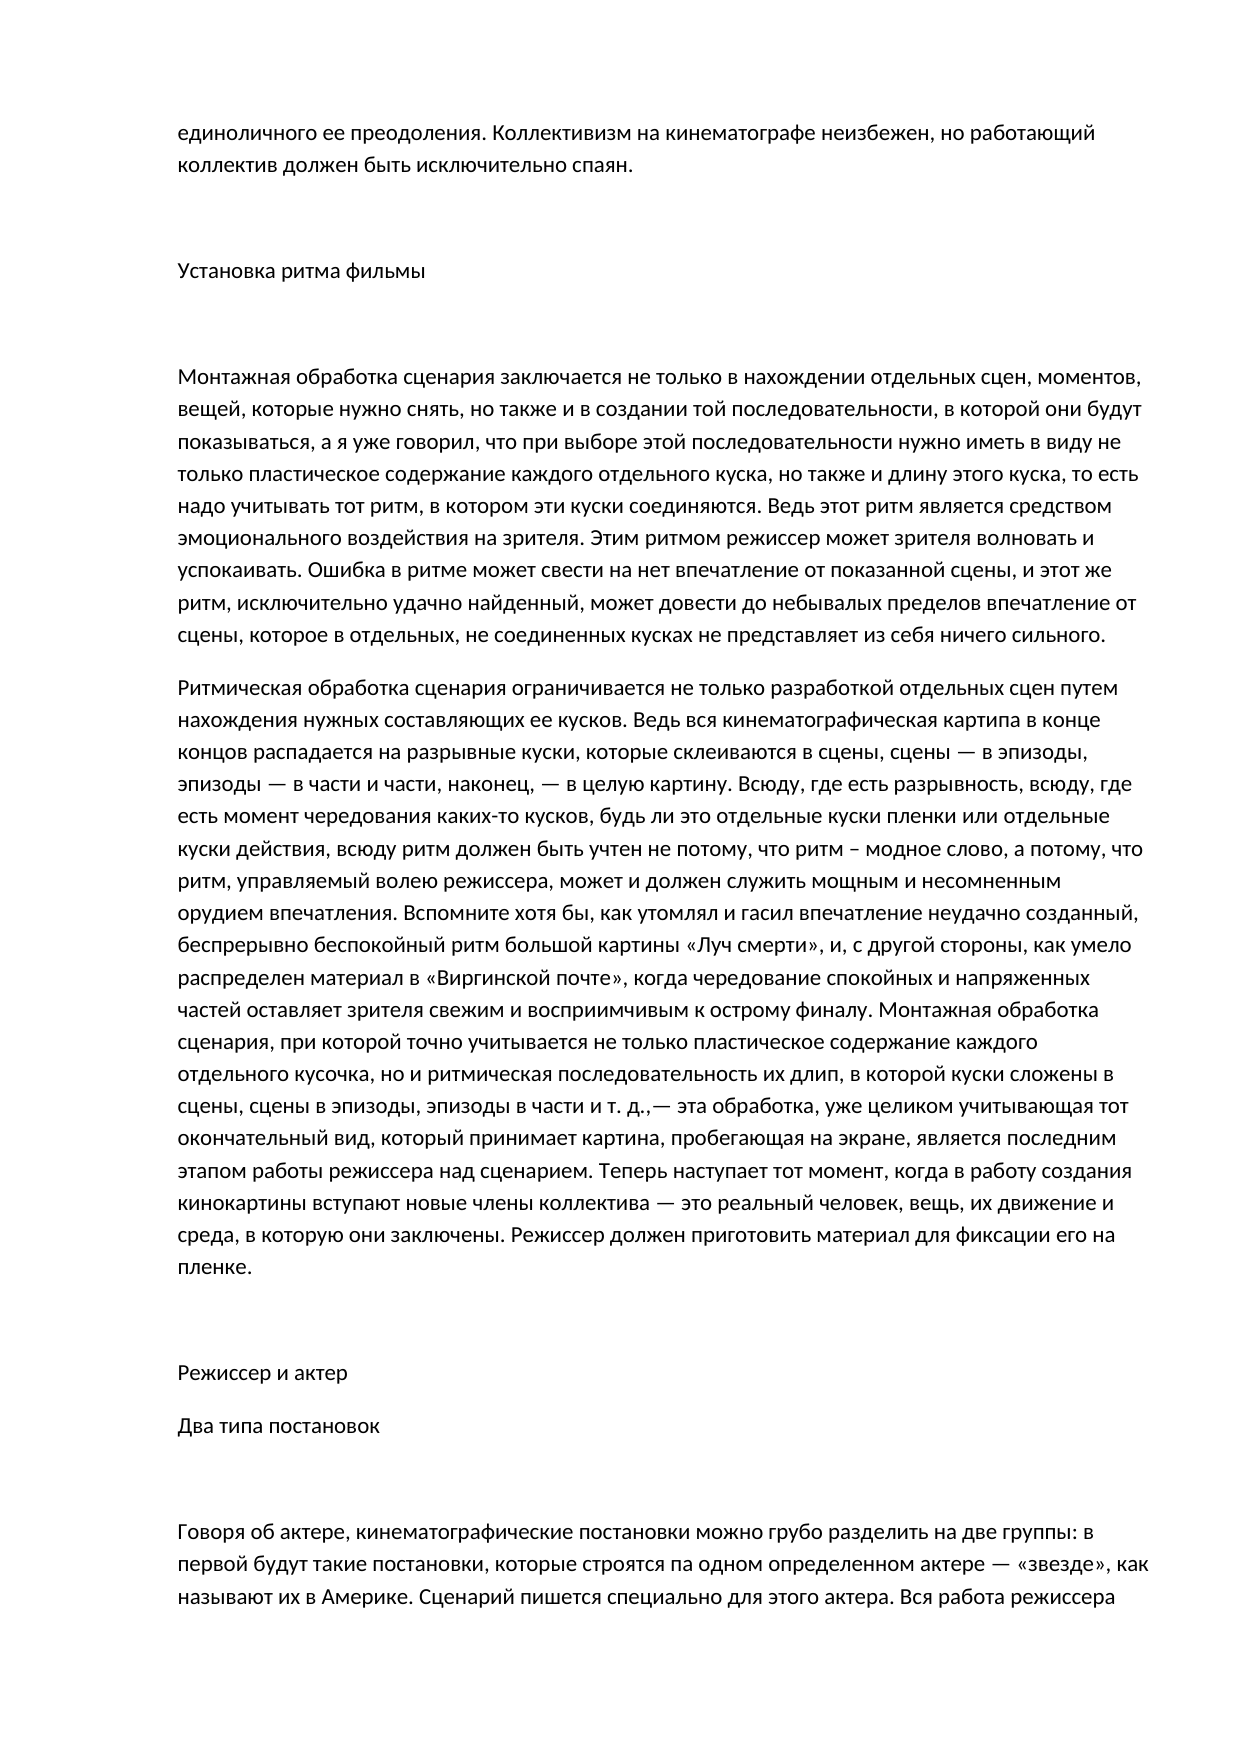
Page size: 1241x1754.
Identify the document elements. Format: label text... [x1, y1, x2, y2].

text Монтажная обработка сценария заключается не только в нахождении отдельных сцен, моментов, вещей, которые нужно снять, но также и в создании той последовательности, в которой они будут показываться, а я уже говорил, что при выборе этой последовательности нужно иметь в виду не только пластическое содержание каждого отдельного куска, но также и длину этого куска, то есть надо учитывать тот ритм, в котором эти куски соединяются. Ведь этот ритм является средством эмоционального воздействия на зрителя. Этим ритмом режиссер может зрителя волновать и успокаивать. Ошибка в ритме может свести на нет впечатление от показанной сцены, и этот же ритм, исключительно удачно найденный, может довести до небывалых пределов впечатление от сцены, которое в отдельных, не соединенных кусках не представляет из себя ничего сильного. [177, 362, 1152, 648]
text Ритмическая обработка сценария ограничивается не только разработкой отдельных сцен путем нахождения нужных составляющих ее кусков. Ведь вся кинематографическая картипа в конце концов распадается на разрывные куски, которые склеиваются в сцены, сцены — в эпизоды, эпизоды — в части и части, наконец, — в целую картину. Всюду, где есть разрывность, всюду, где есть момент чередования каких-то кусков, будь ли это отдельные куски пленки или отдельные куски действия, всюду ритм должен быть учтен не потому, что ритм – модное слово, а потому, что ритм, управляемый волею режиссера, может и должен служить мощным и несомненным орудием впечатления. Вспомните хотя бы, как утомлял и гасил впечатление неудачно созданный, беспрерывно беспокойный ритм большой картины «Луч смерти», и, с другой стороны, как умело распределен материал в «Виргинской почте», когда чередование спокойных и напряженных частей оставляет зрителя свежим и восприимчивым к острому финалу. Монтажная обработка сценария, при которой точно учитывается не только пластическое содержание каждого отдельного кусочка, но и ритмическая последовательность их длип, в которой куски сложены в сцены, сцены в эпизоды, эпизоды в части и т. д.,— эта обработка, уже целиком учитывающая тот окончательный вид, который принимает картина, пробегающая на экране, является последним этапом работы режиссера над сценарием. Теперь наступает тот момент, когда в работу создания кинокартины вступают новые члены коллектива — это реальный человек, вещь, их движение и среда, в которую они заключены. Режиссер должен приготовить материал для фиксации его на пленке. [177, 673, 1152, 1280]
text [177, 1517, 1152, 1610]
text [177, 118, 1152, 178]
text Установка ритма фильмы [177, 256, 1152, 284]
text Два типа постановок [177, 1411, 1152, 1439]
text Режиссер и актер [177, 1358, 1152, 1386]
